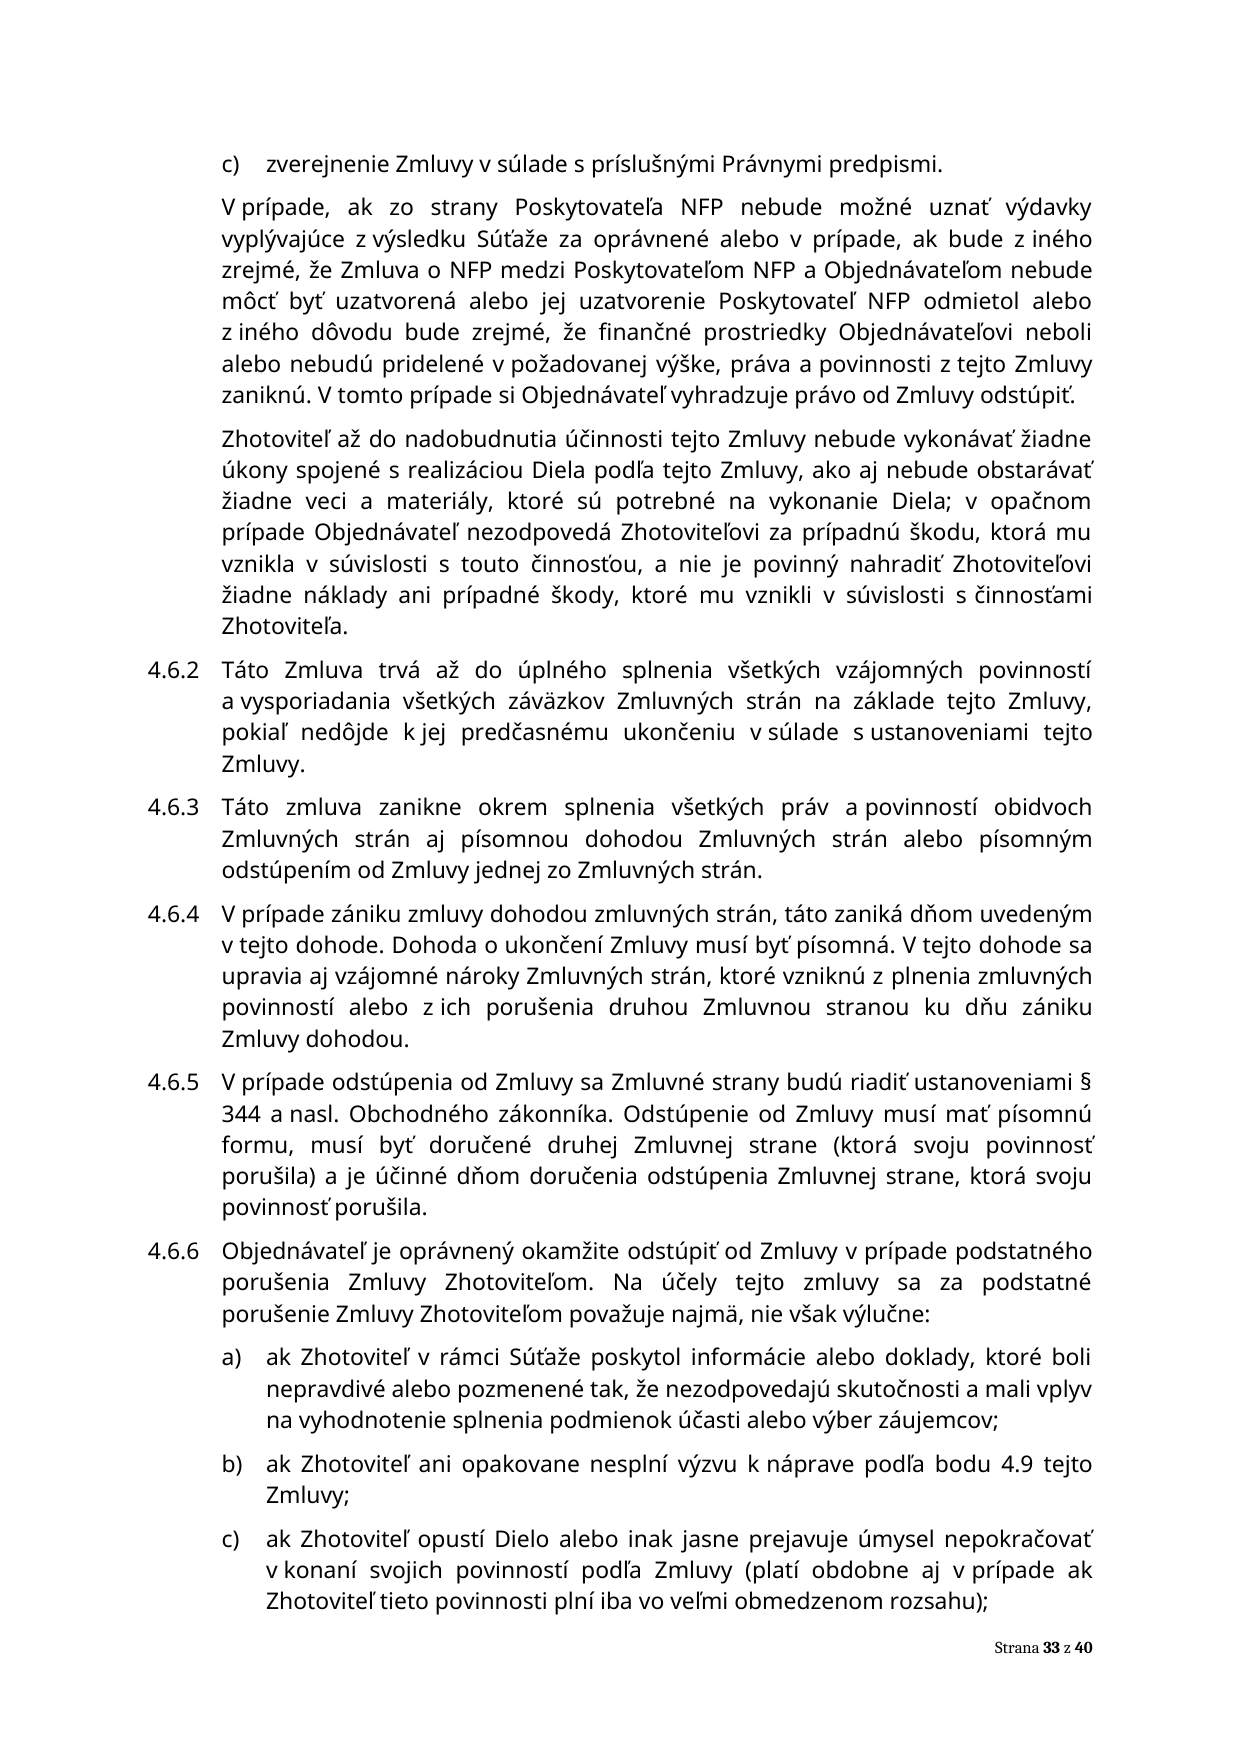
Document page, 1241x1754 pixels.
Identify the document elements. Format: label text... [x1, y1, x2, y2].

list ak Zhotoviteľ opustí Dielo alebo inak jasne prejavuje úmysel nepokračovať v konaní svojich povinností podľa Zmluvy (platí obdobne aj v prípade ak Zhotoviteľ tieto povinnosti plní iba vo veľmi obmedzenom rozsahu); [221, 1523, 1093, 1616]
list ak Zhotoviteľ ani opakovane nesplní výzvu k náprave podľa bodu 4.9 tejto Zmluvy; [221, 1448, 1093, 1510]
list Táto zmluva zanikne okrem splnenia všetkých práv a povinností obidvoch Zmluvných strán aj písomnou dohodou Zmluvných strán alebo písomným odstúpením od Zmluvy jednej zo Zmluvných strán. [148, 791, 1093, 885]
list V prípade zániku zmluvy dohodou zmluvných strán, táto zaniká dňom uvedeným v tejto dohode. Dohoda o ukončení Zmluvy musí byť písomná. V tejto dohode sa upravia aj vzájomné nároky Zmluvných strán, ktoré vzniknú z plnenia zmluvných povinností alebo z ich porušenia druhou Zmluvnou stranou ku dňu zániku Zmluvy dohodou. [148, 898, 1093, 1054]
text Zhotoviteľ až do nadobudnutia účinnosti tejto Zmluvy nebude vykonávať žiadne úkony spojené s realizáciou Diela podľa tejto Zmluvy, ako aj nebude obstarávať žiadne veci a materiály, ktoré sú potrebné na vykonanie Diela; v opačnom prípade Objednávateľ nezodpovedá Zhotoviteľovi za prípadnú škodu, ktorá mu vznikla v súvislosti s touto činnosťou, a nie je povinný nahradiť Zhotoviteľovi žiadne náklady ani prípadné škody, ktoré mu vznikli v súvislosti s činnosťami Zhotoviteľa. [221, 423, 1093, 641]
list Táto Zmluva trvá až do úplného splnenia všetkých vzájomných povinností a vysporiadania všetkých záväzkov Zmluvných strán na základe tejto Zmluvy, pokiaľ nedôjde k jej predčasnému ukončeniu v súlade s ustanoveniami tejto Zmluvy. [148, 654, 1093, 779]
list zverejnenie Zmluvy v súlade s príslušnými Právnymi predpismi. [221, 148, 1093, 179]
text V prípade, ak zo strany Poskytovateľa NFP nebude možné uznať výdavky vyplývajúce z výsledku Súťaže za oprávnené alebo v prípade, ak bude z iného zrejmé, že Zmluva o NFP medzi Poskytovateľom NFP a Objednávateľom nebude môcť byť uzatvorená alebo jej uzatvorenie Poskytovateľ NFP odmietol alebo z iného dôvodu bude zrejmé, že finančné prostriedky Objednávateľovi neboli alebo nebudú pridelené v požadovanej výške, práva a povinnosti z tejto Zmluvy zaniknú. V tomto prípade si Objednávateľ vyhradzuje právo od Zmluvy odstúpiť. [221, 191, 1093, 410]
list ak Zhotoviteľ v rámci Súťaže poskytol informácie alebo doklady, ktoré boli nepravdivé alebo pozmenené tak, že nezodpovedajú skutočnosti a mali vplyv na vyhodnotenie splnenia podmienok účasti alebo výber záujemcov; [221, 1341, 1093, 1435]
list V prípade odstúpenia od Zmluvy sa Zmluvné strany budú riadiť ustanoveniami § 344 a nasl. Obchodného zákonníka. Odstúpenie od Zmluvy musí mať písomnú formu, musí byť doručené druhej Zmluvnej strane (ktorá svoju povinnosť porušila) a je účinné dňom doručenia odstúpenia Zmluvnej strane, ktorá svoju povinnosť porušila. [148, 1066, 1093, 1223]
list Objednávateľ je oprávnený okamžite odstúpiť od Zmluvy v prípade podstatného porušenia Zmluvy Zhotoviteľom. Na účely tejto zmluvy sa za podstatné porušenie Zmluvy Zhotoviteľom považuje najmä, nie však výlučne: [148, 1235, 1093, 1329]
